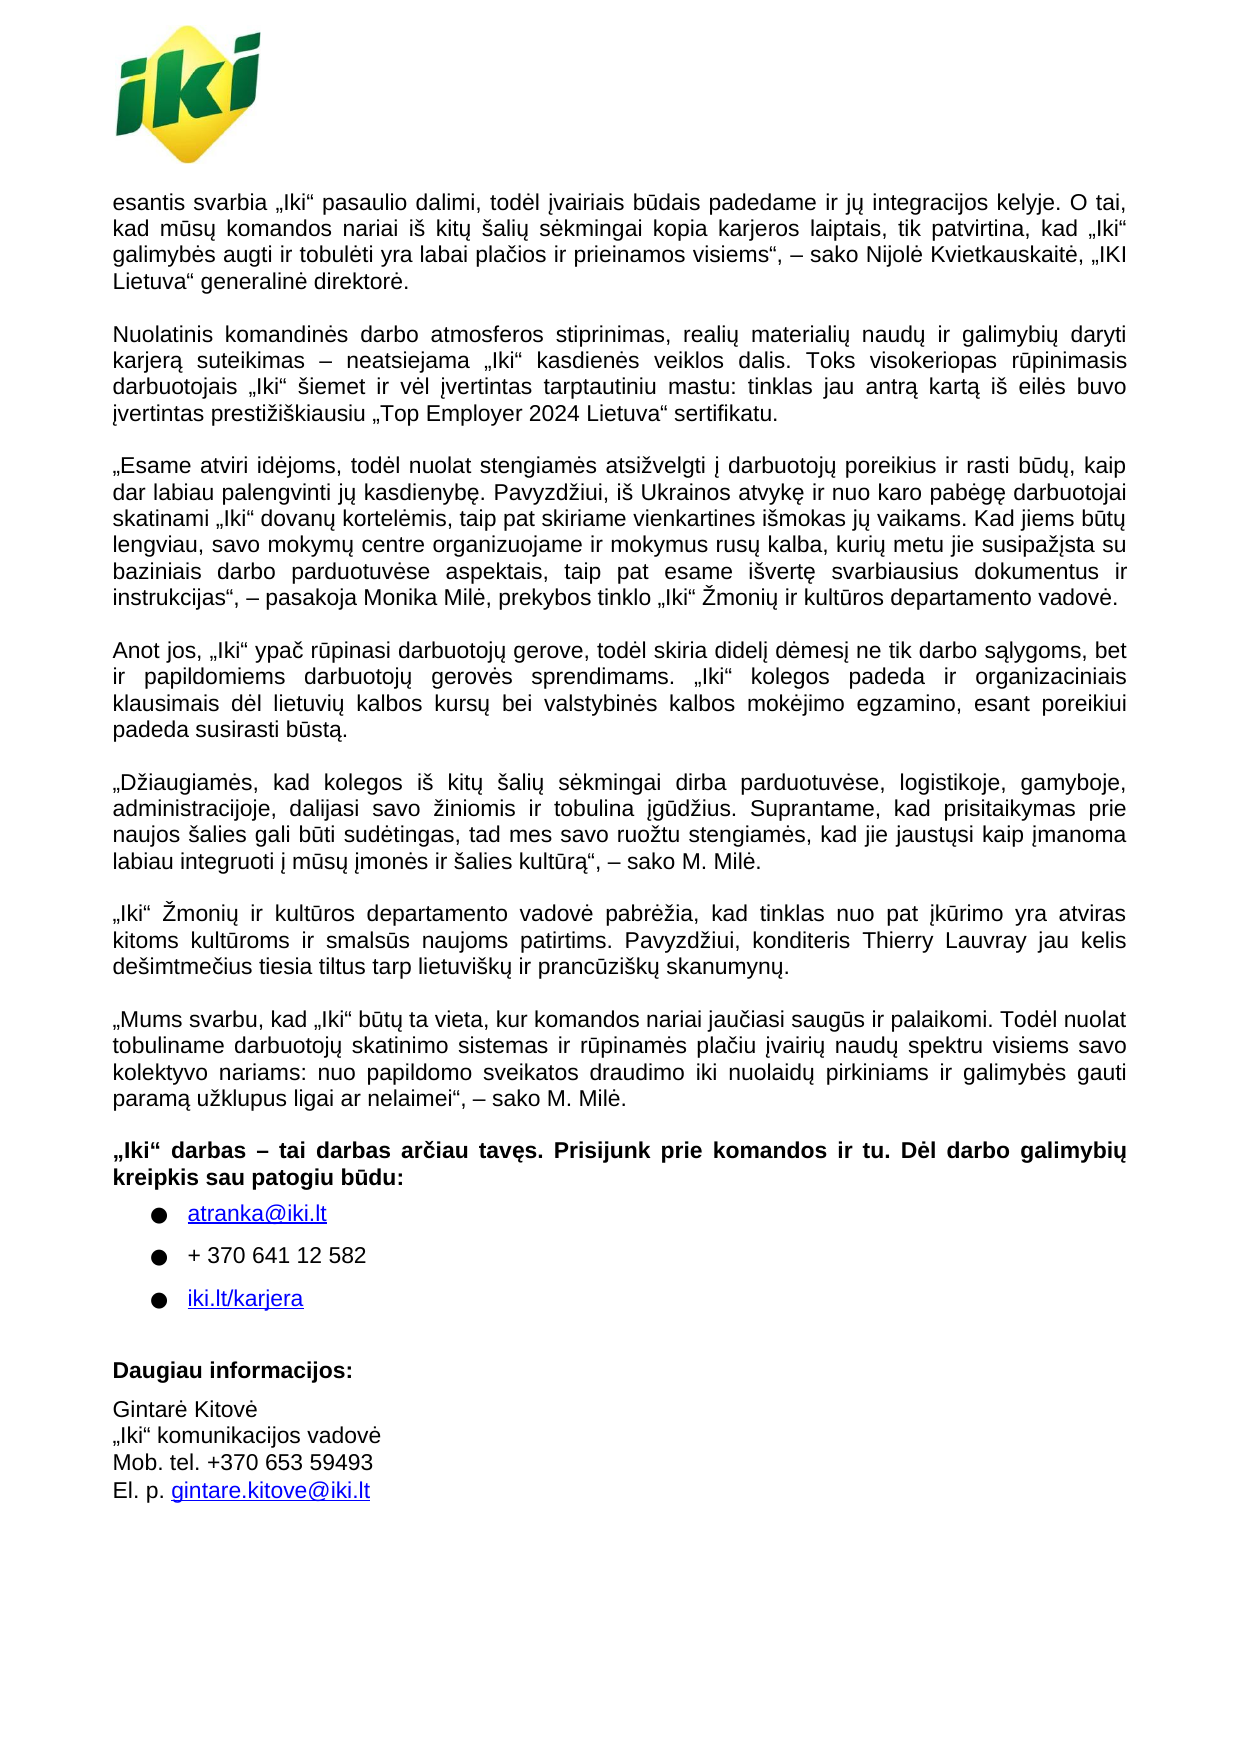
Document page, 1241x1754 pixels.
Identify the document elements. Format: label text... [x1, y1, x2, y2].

text Nuolatinis komandinės darbo atmosferos stiprinimas, realių materialių naudų ir galimybių daryti karjerą suteikimas – neatsiejama „Iki“ kasdienės veiklos dalis. Toks visokeriopas rūpinimasis darbuotojais „Iki“ šiemet ir vėl įvertintas tarptautiniu mastu: tinklas jau antrą kartą iš eilės buvo įvertintas prestižiškiausiu „Top Employer 2024 Lietuva“ sertifikatu. [112, 321, 1128, 426]
text „Esame atviri idėjoms, todėl nuolat stengiamės atsižvelgti į darbuotojų poreikius ir rasti būdų, kaip dar labiau palengvinti jų kasdienybę. Pavyzdžiui, iš Ukrainos atvykę ir nuo karo pabėgę darbuotojai skatinami „Iki“ dovanų kortelėmis, taip pat skiriame vienkartines išmokas jų vaikams. Kad jiems būtų lengviau, savo mokymų centre organizuojame ir mokymus rusų kalba, kurių metu jie susipažįsta su baziniais darbo parduotuvėse aspektais, taip pat esame išvertę svarbiausius dokumentus ir instrukcijas“, – pasakoja Monika Milė, prekybos tinklo „Iki“ Žmonių ir kultūros departamento vadovė. [112, 452, 1128, 610]
text „Iki“ Žmonių ir kultūros departamento vadovė pabrėžia, kad tinklas nuo pat įkūrimo yra atviras kitoms kultūroms ir smalsūs naujoms patirtims. Pavyzdžiui, konditeris Thierry Lauvray jau kelis dešimtmečius tiesia tiltus tarp lietuviškų ir prancūziškų skanumynų. [112, 900, 1128, 979]
list iki.lt/karjera [150, 1276, 1128, 1318]
text Gintarė Kitovė „Iki“ komunikacijos vadovė Mob. tel. +370 653 59493 El. p. gintare.kitove@iki.lt [112, 1396, 1128, 1504]
text Anot jos, „Iki“ ypač rūpinasi darbuotojų gerove, todėl skiria didelį dėmesį ne tik darbo sąlygoms, bet ir papildomiems darbuotojų gerovės sprendimams. „Iki“ kolegos padeda ir organizaciniais klausimais dėl lietuvių kalbos kursų bei valstybinės kalbos mokėjimo egzamino, esant poreikiui padeda susirasti būstą. [112, 637, 1128, 742]
text „Džiaugiamės, kad kolegos iš kitų šalių sėkmingai dirba parduotuvėse, logistikoje, gamyboje, administracijoje, dalijasi savo žiniomis ir tobulina įgūdžius. Suprantame, kad prisitaikymas prie naujos šalies gali būti sudėtingas, tad mes savo ruožtu stengiamės, kad jie jaustųsi kaip įmanoma labiau integruoti į mūsų įmonės ir šalies kultūrą“, – sako M. Milė. [112, 768, 1128, 874]
text „Iki“ darbas – tai darbas arčiau tavęs. Prisijunk prie komandos ir tu. Dėl darbo galimybių kreipkis sau patogiu būdu: [112, 1137, 1128, 1190]
list atranka@iki.lt [150, 1190, 1128, 1233]
subtitle Daugiau informacijos: [112, 1357, 1128, 1383]
text „Mums svarbu, kad „Iki“ būtų ta vieta, kur komandos nariai jaučiasi saugūs ir palaikomi. Todėl nuolat tobuliname darbuotojų skatinimo sistemas ir rūpinamės plačiu įvairių naudų spektru visiems savo kolektyvo nariams: nuo papildomo sveikatos draudimo iki nuolaidų pirkiniams ir galimybės gauti paramą užklupus ligai ar nelaimei“, – sako M. Milė. [112, 1006, 1128, 1111]
picture [115, 25, 261, 164]
list + 370 641 12 582 [150, 1233, 1128, 1276]
